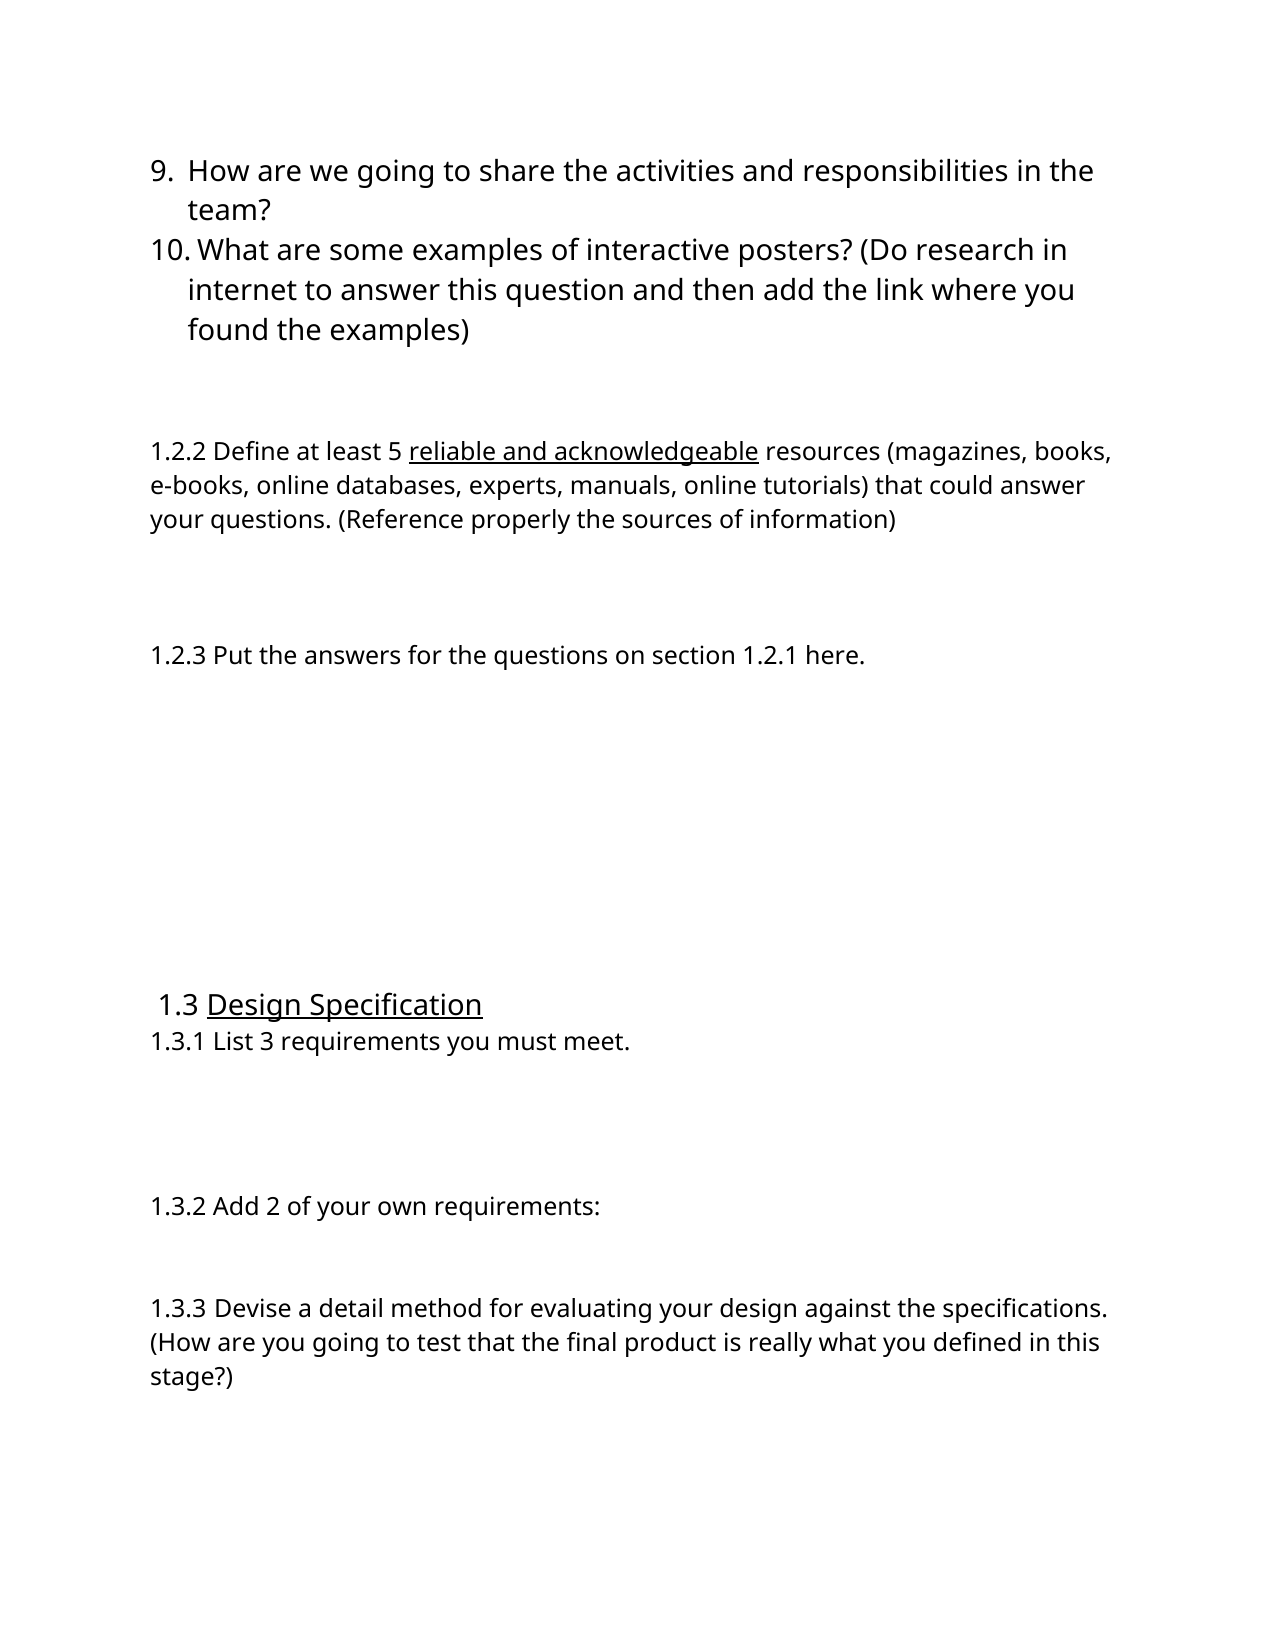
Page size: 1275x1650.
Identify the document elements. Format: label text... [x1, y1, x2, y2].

text 1.3 Design Specification [150, 944, 1125, 1023]
list What are some examples of interactive posters? (Do research in internet to answer this question and then add the link where you found the examples) [150, 229, 1125, 348]
text 1.2.3 Put the answers for the questions on section 1.2.1 here. [150, 638, 1125, 672]
text 1.2.2 Define at least 5 reliable and acknowledgeable resources (magazines, books, e-books, online databases, experts, manuals, online tutorials) that could answer your questions. (Reference properly the sources of information) [150, 433, 1125, 536]
list How are we going to share the activities and responsibilities in the team? [150, 150, 1125, 229]
text 1.3.2 Add 2 of your own requirements: [150, 1188, 1125, 1222]
text 1.3.1 List 3 requirements you must meet. [150, 1023, 1125, 1086]
text 1.3.3 Devise a detail method for evaluating your design against the specifications. (How are you going to test that the final product is really what you defined in this stage?) [150, 1291, 1125, 1393]
